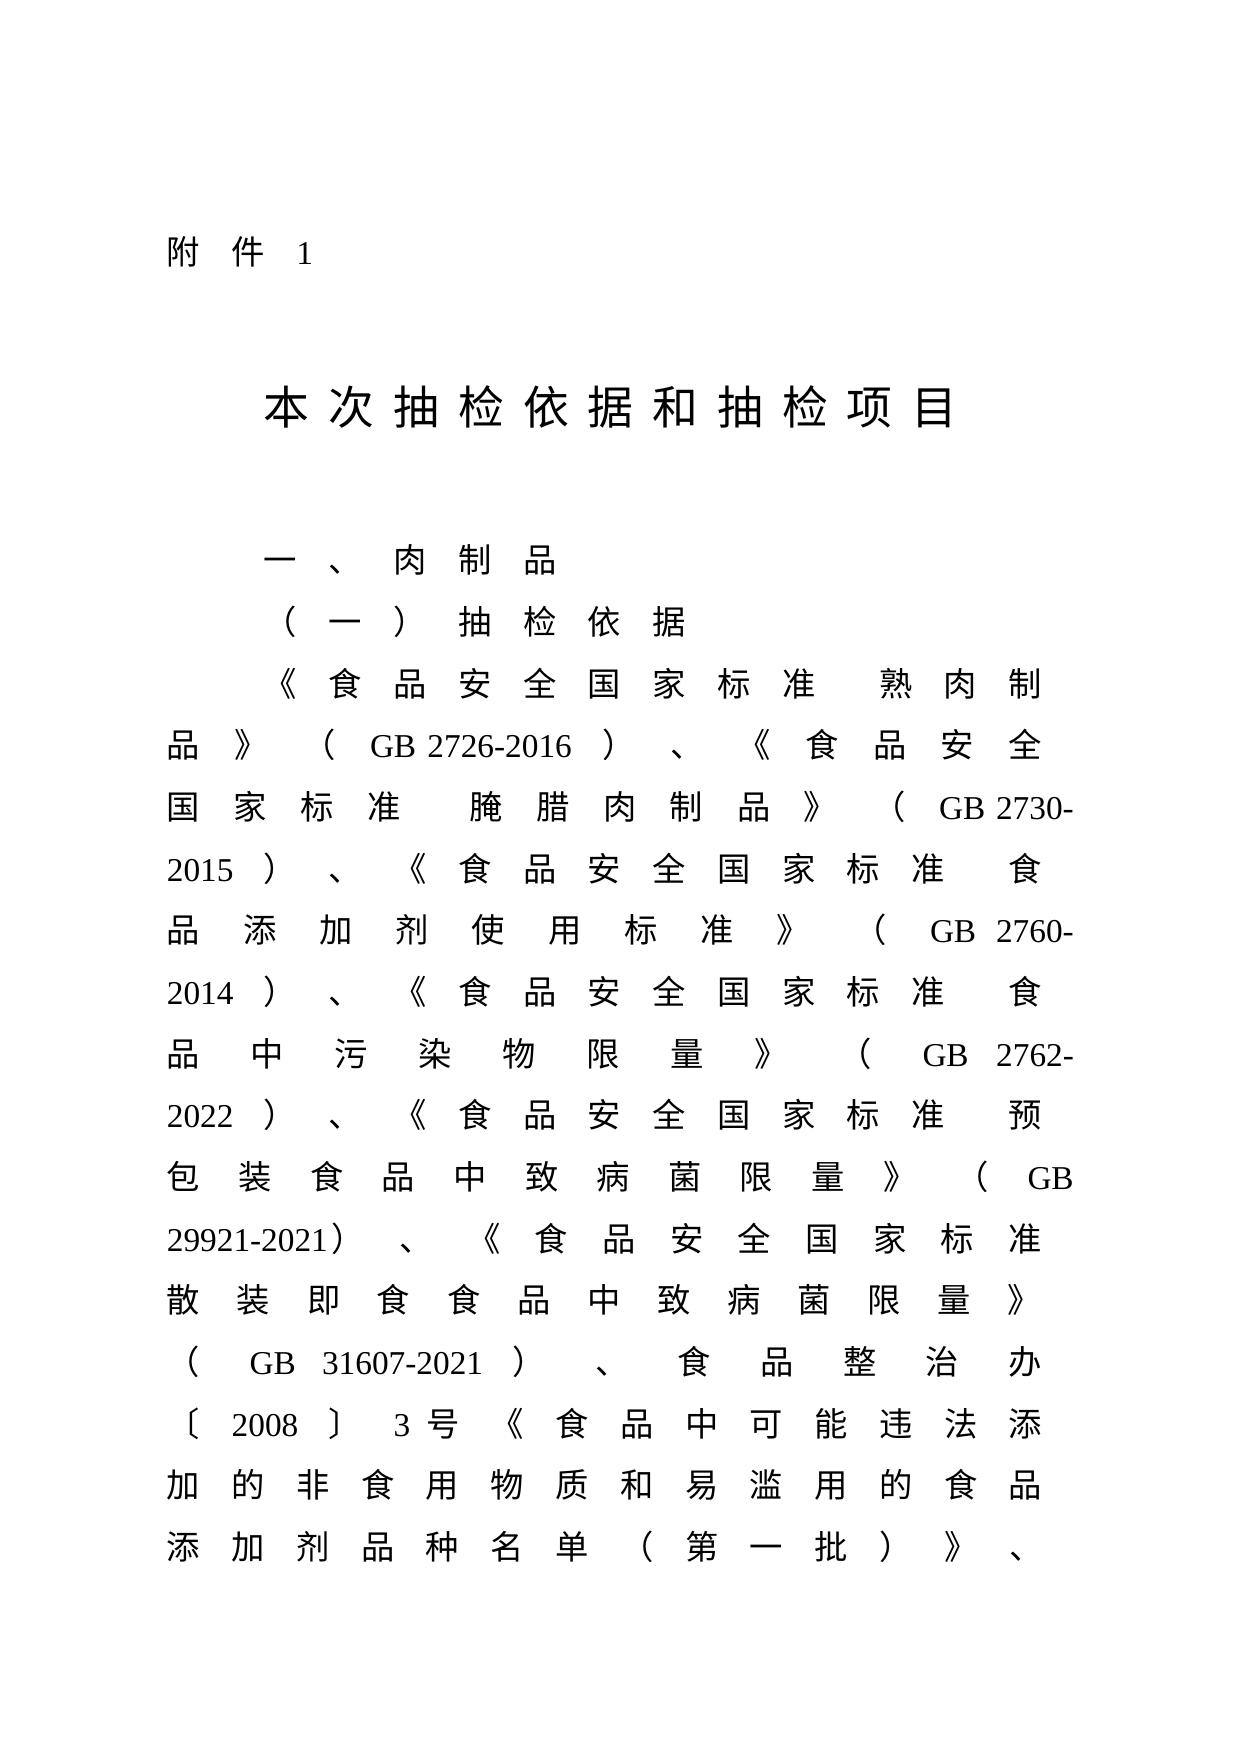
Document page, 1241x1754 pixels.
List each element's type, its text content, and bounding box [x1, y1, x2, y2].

text 附件1 [167, 219, 1074, 281]
text （一）抽检依据 [233, 589, 1074, 651]
text 本次抽检依据和抽检项目 [167, 343, 1074, 466]
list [167, 651, 1074, 1576]
list 一、肉制品 [167, 528, 1074, 589]
